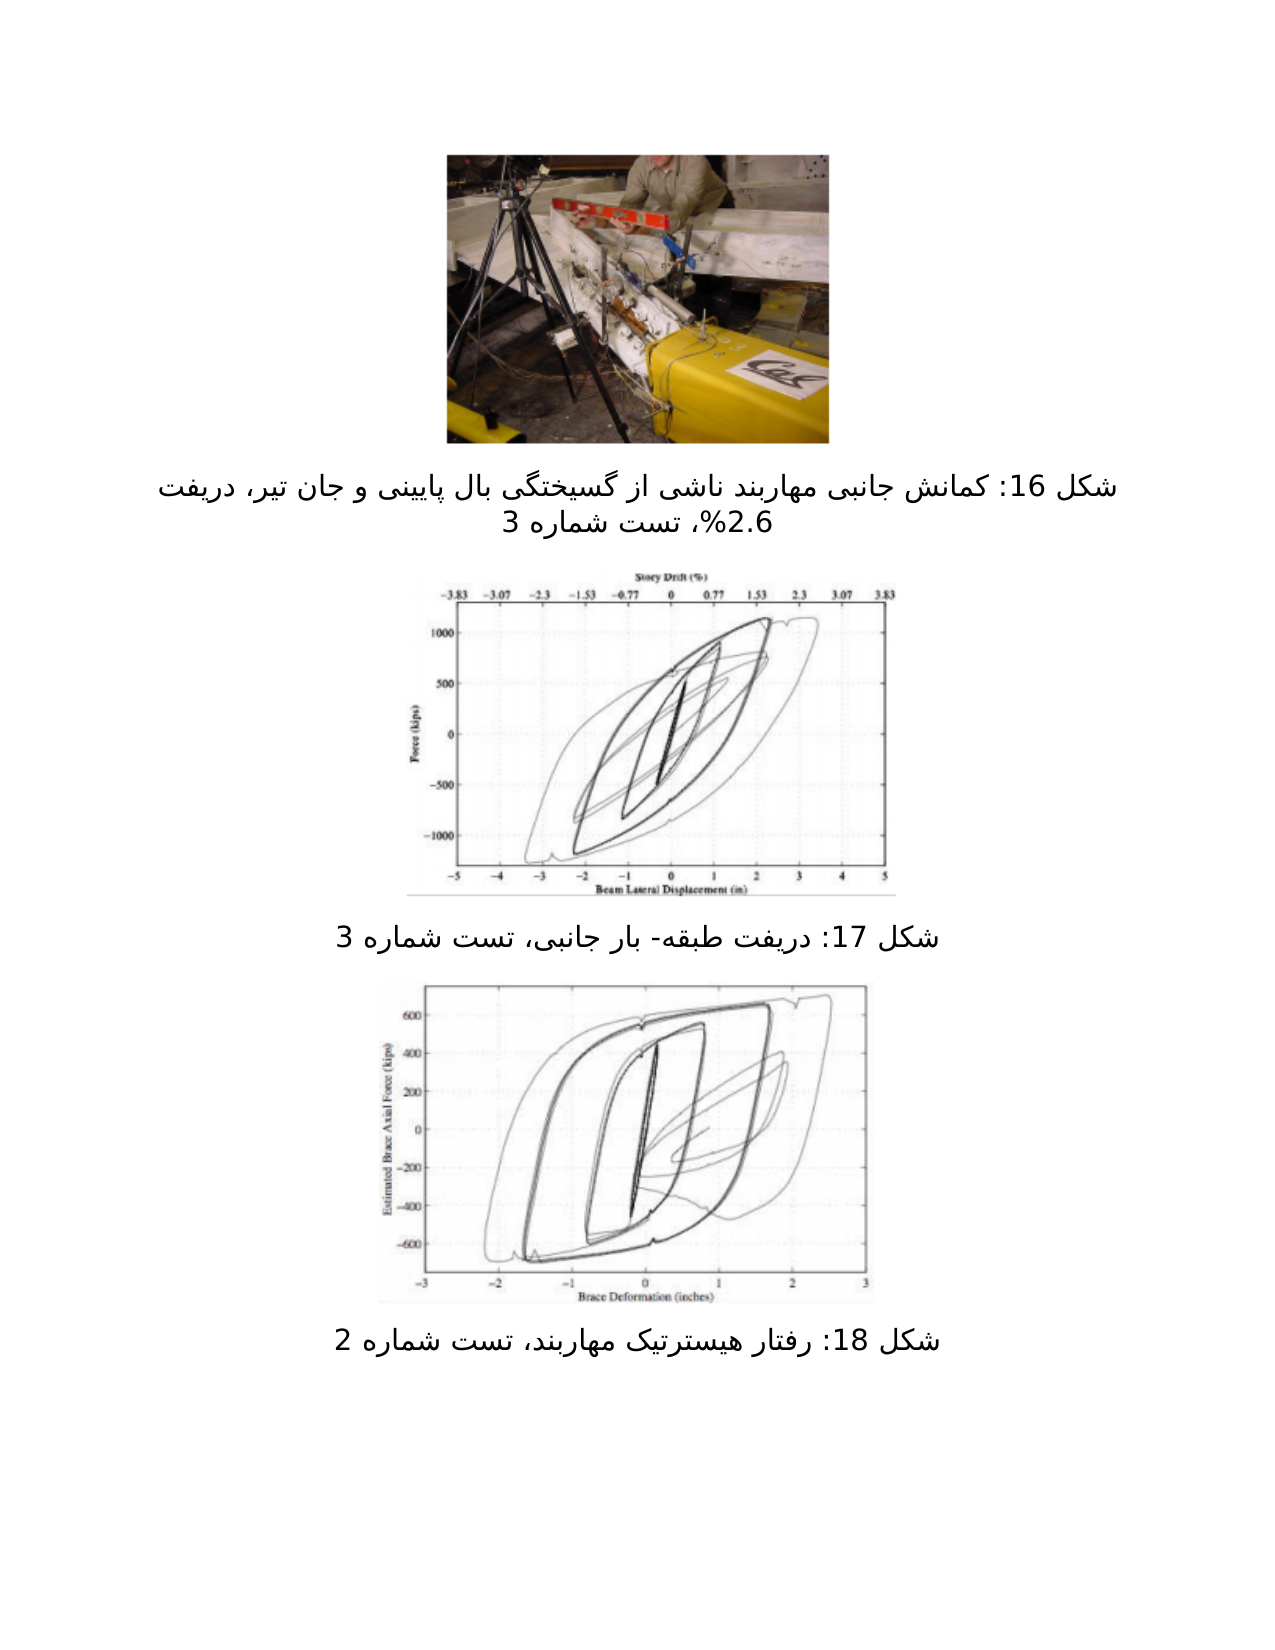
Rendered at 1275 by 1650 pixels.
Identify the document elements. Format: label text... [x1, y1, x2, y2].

text شکل 17: دریفت طبقه- بار جانبی، تست شماره 3 [150, 920, 1125, 954]
text شکل 18: رفتار هیسترتیک مهاربند، تست شماره 2 [150, 1323, 1125, 1357]
picture [367, 973, 907, 1305]
picture [357, 558, 918, 901]
picture [441, 150, 834, 450]
text شکل 16: کمانش جانبی مهاربند ناشی از گسیختگی بال پایینی و جان تیر، دریفت 2.6%، تست شماره 3 [150, 469, 1125, 539]
